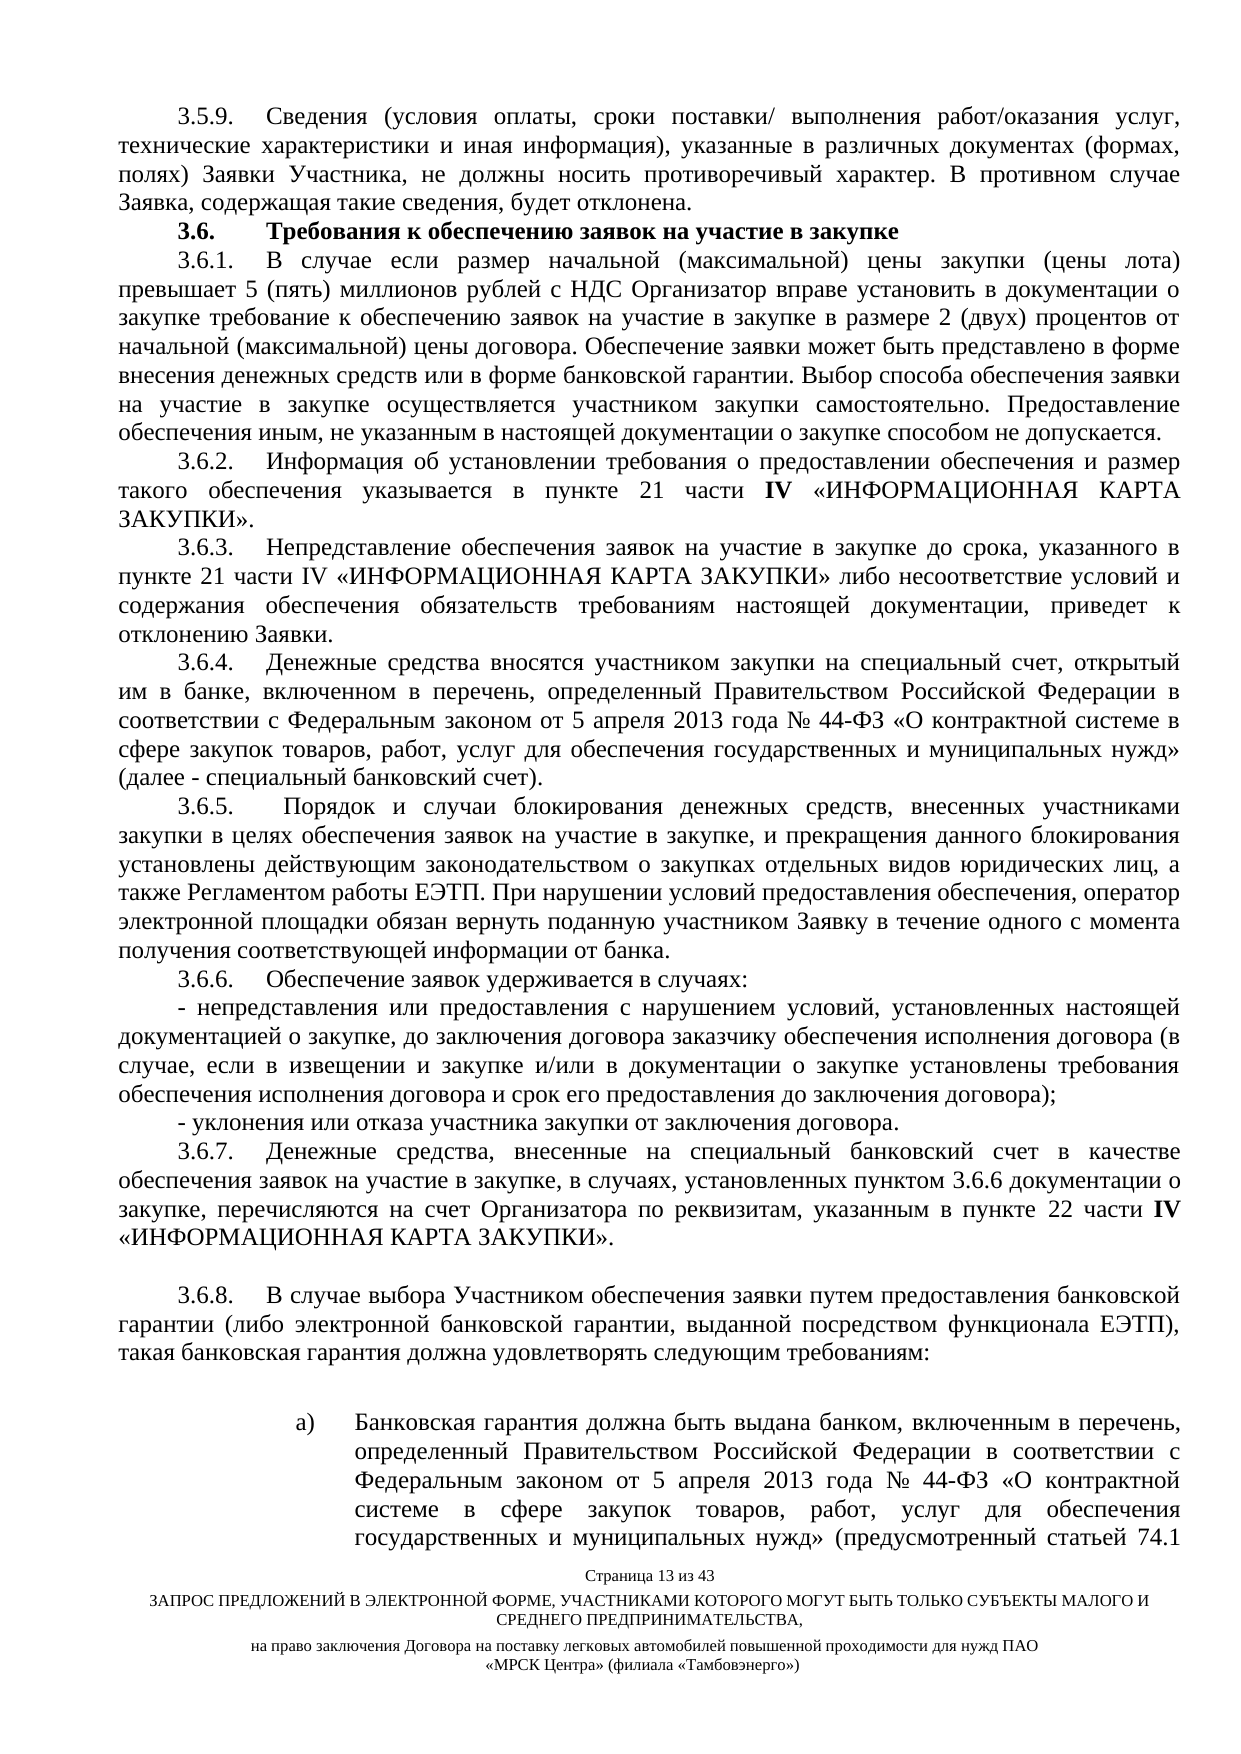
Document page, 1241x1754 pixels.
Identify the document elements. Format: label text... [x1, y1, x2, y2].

text - уклонения или отказа участника закупки от заключения договора. [118, 1107, 1181, 1136]
subtitle Порядок и случаи блокирования денежных средств, внесенных участниками закупки в целях обеспечения заявок на участие в закупке, и прекращения данного блокирования установлены действующим законодательством о закупках отдельных видов юридических лиц, а также Регламентом работы ЕЭТП. При нарушении условий предоставления обеспечения, оператор электронной площадки обязан вернуть поданную участником Заявку в течение одного с момента получения соответствующей информации от банка. [118, 791, 1181, 964]
text - непредставления или предоставления с нарушением условий, установленных настоящей документацией о закупке, до заключения договора заказчику обеспечения исполнения договора (в случае, если в извещении и закупке и/или в документации о закупке установлены требования обеспечения исполнения договора и срок его предоставления до заключения договора); [118, 992, 1181, 1107]
subtitle Непредставление обеспечения заявок на участие в закупке до срока, указанного в пункте 21 части IV «ИНФОРМАЦИОННАЯ КАРТА ЗАКУПКИ» либо несоответствие условий и содержания обеспечения обязательств требованиям настоящей документации, приведет к отклонению Заявки. [118, 532, 1181, 647]
subtitle Обеспечение заявок удерживается в случаях: [118, 964, 1181, 992]
subtitle Сведения (условия оплаты, сроки поставки/ выполнения работ/оказания услуг, технические характеристики и иная информация), указанные в различных документах (формах, полях) Заявки Участника, не должны носить противоречивый характер. В противном случае Заявка, содержащая такие сведения, будет отклонена. [118, 101, 1181, 216]
subtitle В случае если размер начальной (максимальной) цены закупки (цены лота) превышает 5 (пять) миллионов рублей с НДС Организатор вправе установить в документации о закупке требование к обеспечению заявок на участие в закупке в размере 2 (двух) процентов от начальной (максимальной) цены договора. Обеспечение заявки может быть представлено в форме внесения денежных средств или в форме банковской гарантии. Выбор способа обеспечения заявки на участие в закупке осуществляется участником закупки самостоятельно. Предоставление обеспечения иным, не указанным в настоящей документации о закупке способом не допускается. [118, 245, 1181, 446]
subtitle Информация об установлении требования о предоставлении обеспечения и размер такого обеспечения указывается в пункте 21 части IV «ИНФОРМАЦИОННАЯ КАРТА ЗАКУПКИ». [118, 446, 1181, 532]
subtitle Денежные средства, внесенные на специальный банковский счет в качестве обеспечения заявок на участие в закупке, в случаях, установленных пунктом 3.6.6 документации о закупке, перечисляются на счет Организатора по реквизитам, указанным в пункте 22 части IV «ИНФОРМАЦИОННАЯ КАРТА ЗАКУПКИ». [118, 1136, 1181, 1251]
subtitle В случае выбора Участником обеспечения заявки путем предоставления банковской гарантии (либо электронной банковской гарантии, выданной посредством функционала ЕЭТП), такая банковская гарантия должна удовлетворять следующим требованиям: [118, 1280, 1181, 1366]
subtitle Требования к обеспечению заявок на участие в закупке [118, 216, 1181, 245]
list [295, 1407, 1181, 1551]
subtitle Денежные средства вносятся участником закупки на специальный счет, открытый им в банке, включенном в перечень, определенный Правительством Российской Федерации в соответствии с Федеральным законом от 5 апреля 2013 года № 44-ФЗ «О контрактной системе в сфере закупок товаров, работ, услуг для обеспечения государственных и муниципальных нужд» (далее - специальный банковский счет). [118, 647, 1181, 791]
